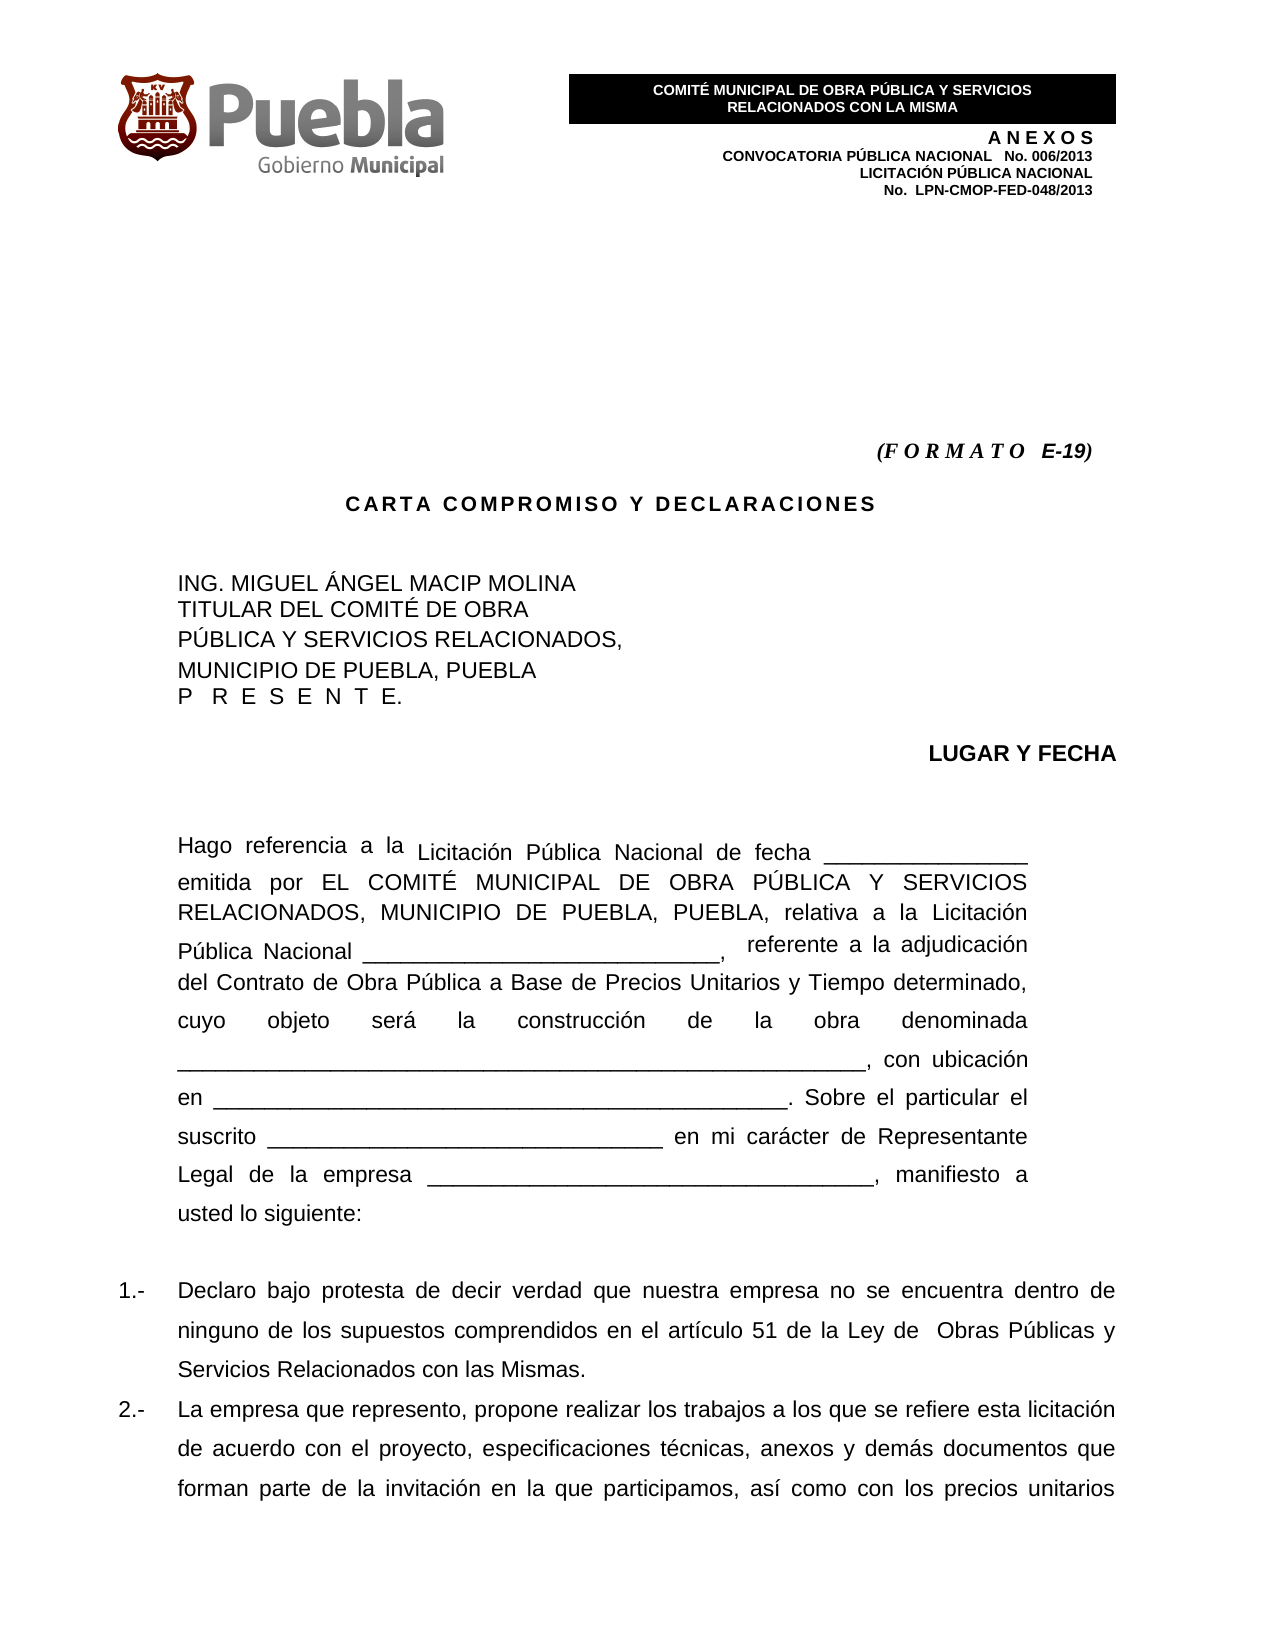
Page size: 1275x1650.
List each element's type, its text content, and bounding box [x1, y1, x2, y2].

text MUNICIPIO DE PUEBLA, PUEBLA [177, 657, 1092, 683]
text (F O R M A T O E-19) [118, 438, 1092, 463]
text LUGAR Y FECHA [177, 739, 1117, 766]
text PÚBLICA Y SERVICIOS RELACIONADOS, [177, 626, 1028, 653]
text Hago referencia a la Licitación Pública Nacional de fecha ________________ emitida por EL COMITÉ MUNICIPAL DE OBRA PÚBLICA Y SERVICIOS RELACIONADOS, MUNICIPIO DE PUEBLA, PUEBLA, relativa a la Licitación Pública Nacional ____________________________, referente a la adjudicación del Contrato de Obra Pública a Base de Precios Unitarios y Tiempo determinado, cuyo objeto será la construcción de la obra denominada ______________________________________________________, con ubicación en _____________________________________________. Sobre el particular el suscrito _______________________________ en mi carácter de Representante Legal de la empresa ___________________________________, manifiesto a usted lo siguiente: [177, 832, 1028, 1233]
text P R E S E N T E. [177, 683, 1028, 709]
picture [118, 73, 444, 177]
text TITULAR DEL COMITÉ DE OBRA [177, 596, 1028, 622]
text 1.- Declaro bajo protesta de decir verdad que nuestra empresa no se encuentra dentro de ninguno de los supuestos comprendidos en el artículo 51 de la Ley de Obras Públicas y Servicios Relacionados con las Mismas. [118, 1277, 1117, 1383]
text ING. MIGUEL ÁNGEL MACIP MOLINA [118, 570, 1092, 596]
text CARTA COMPROMISO Y DECLARACIONES [118, 492, 1102, 516]
